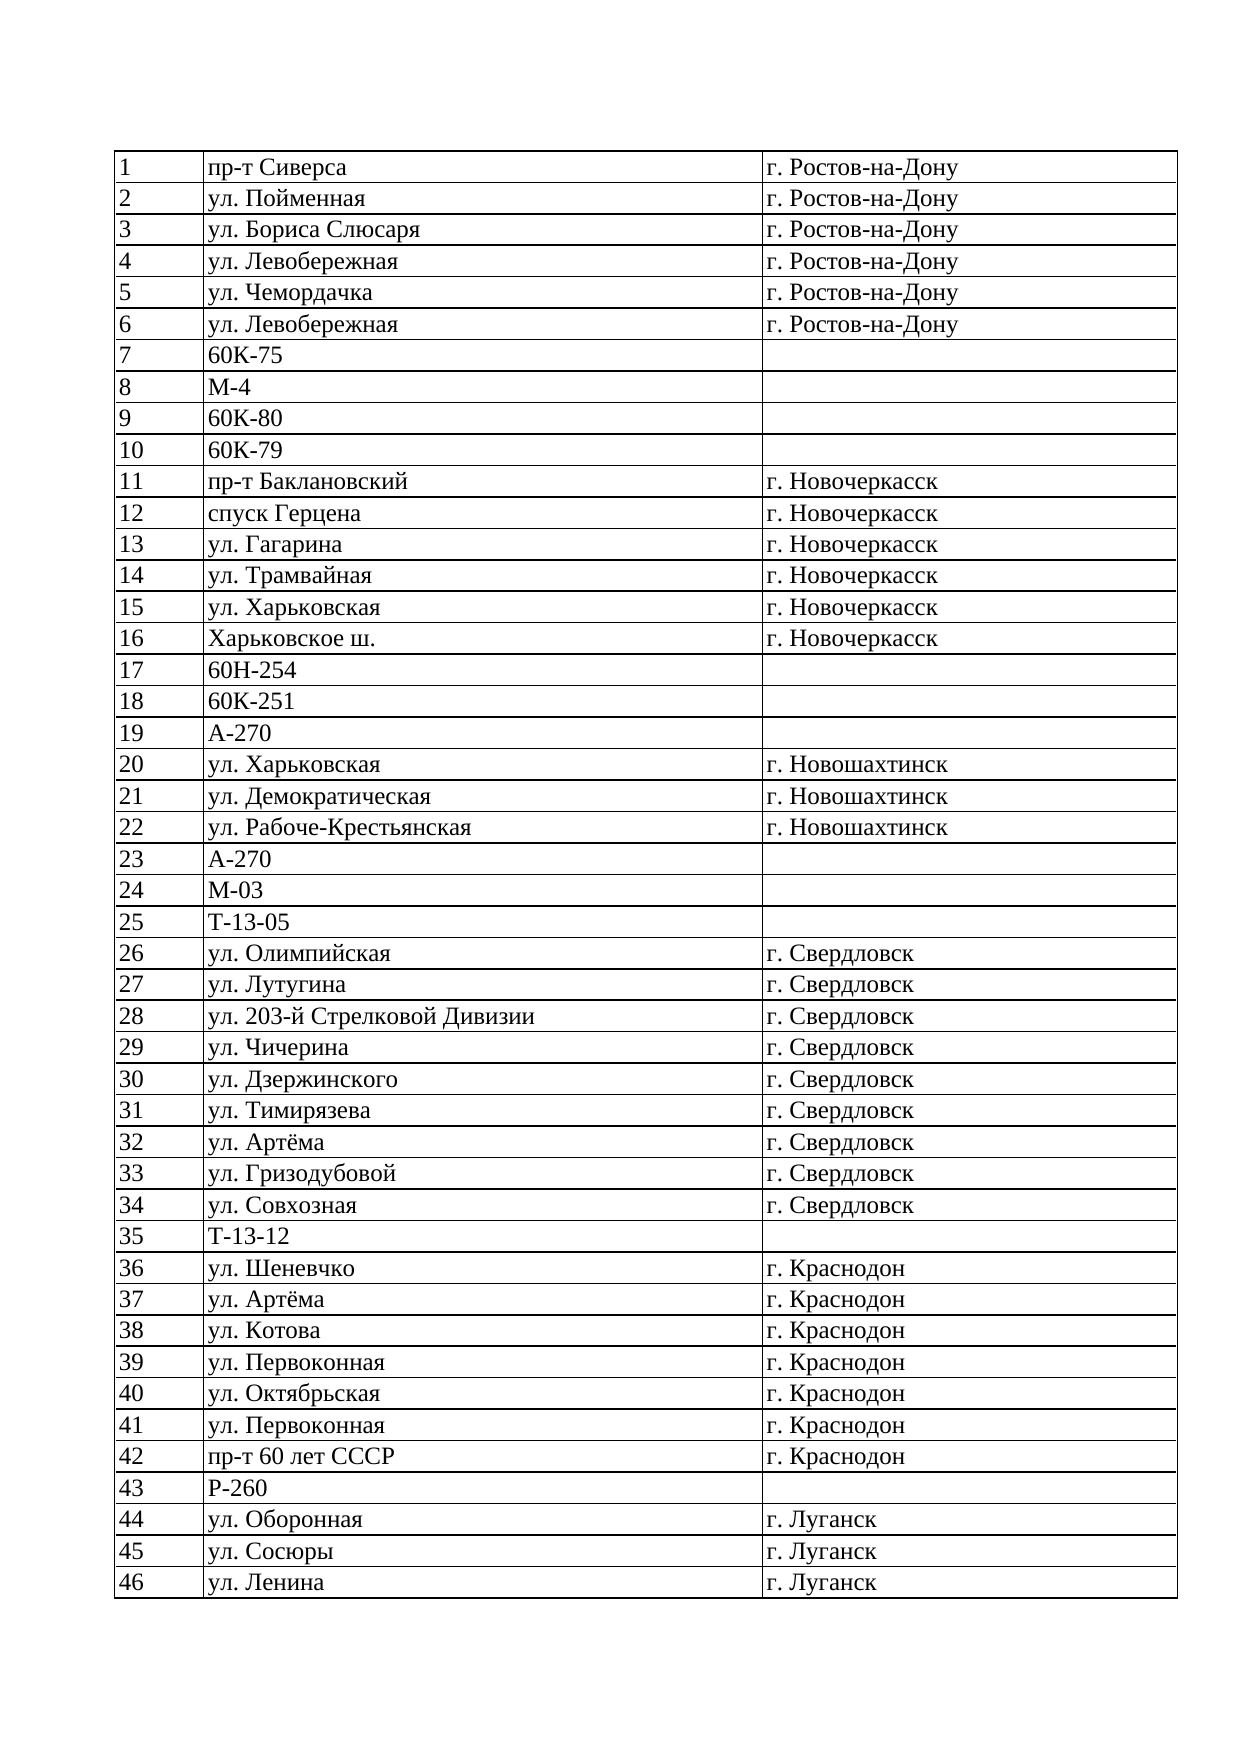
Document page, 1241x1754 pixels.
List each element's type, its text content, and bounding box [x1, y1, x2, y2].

table_cell 37 [115, 1284, 203, 1314]
table_cell г. Ростов-на-Дону [763, 244, 1177, 276]
table_cell г. Краснодон [763, 1408, 1177, 1440]
table_cell 5 [115, 277, 203, 307]
table_cell [763, 716, 1177, 748]
table_cell г. Краснодон [763, 1283, 1177, 1314]
table_cell [763, 370, 1177, 402]
table_cell ул. Рабоче-Крестьянская [204, 812, 762, 842]
table_cell г. Ростов-на-Дону [763, 307, 1177, 339]
table_cell ул. Артёма [204, 1284, 762, 1314]
table_cell пр-т Баклановский [204, 466, 762, 496]
table_cell Т-13-12 [204, 1221, 762, 1251]
table_cell ул. Пойменная [204, 183, 762, 213]
table_cell г. Краснодон [763, 1440, 1177, 1471]
table_cell 25 [115, 906, 203, 936]
table_cell ул. Первоконная [204, 1410, 762, 1440]
table_cell ул. Левобережная [204, 246, 762, 276]
table_cell 45 [115, 1535, 203, 1566]
table_cell г. Ростов-на-Дону [763, 152, 1177, 181]
table_cell 39 [115, 1346, 203, 1377]
table_cell 33 [115, 1158, 203, 1188]
table_cell 31 [115, 1095, 203, 1125]
table_cell 12 [115, 497, 203, 527]
table_cell 2 [115, 183, 203, 213]
table_cell ул. Левобережная [204, 309, 762, 339]
table_cell М-03 [204, 875, 762, 905]
table_cell [763, 842, 1177, 873]
table_cell 15 [115, 591, 203, 622]
table_cell 16 [115, 623, 203, 653]
table_cell ул. Гризодубовой [204, 1158, 762, 1188]
table_cell г. Свердловск [763, 1031, 1177, 1062]
table_cell [763, 905, 1177, 936]
table_cell 17 [115, 654, 203, 685]
table_cell 41 [115, 1409, 203, 1440]
table_cell [763, 1220, 1177, 1251]
table_cell г. Краснодон [763, 1314, 1177, 1345]
table_cell 38 [115, 1315, 203, 1345]
table_cell 26 [115, 938, 203, 968]
table_cell ул. Октябрьская [204, 1378, 762, 1408]
table_cell 11 [115, 466, 203, 496]
table_cell г. Краснодон [763, 1377, 1177, 1408]
table_cell [763, 653, 1177, 685]
table_cell 9 [115, 403, 203, 433]
table_cell 13 [115, 529, 203, 559]
table_cell ул. Первоконная [204, 1347, 762, 1377]
table_cell [763, 402, 1177, 433]
table_cell г. Новочеркасск [763, 528, 1177, 559]
table_cell спуск Герцена [204, 498, 762, 527]
table_cell ул. Гагарина [204, 529, 762, 559]
table_cell 36 [115, 1252, 203, 1282]
table_cell пр-т Сиверса [204, 152, 762, 181]
table_cell ул. Бориса Слюсаря [204, 215, 762, 244]
table_cell ул. Дзержинского [204, 1064, 762, 1094]
table_cell [763, 685, 1177, 716]
table_cell г. Новошахтинск [763, 779, 1177, 811]
table_cell г. Свердловск [763, 1062, 1177, 1094]
table_cell 60К-75 [204, 340, 762, 370]
table_cell 42 [115, 1441, 203, 1471]
table_cell г. Свердловск [763, 968, 1177, 999]
table_cell ул. Харьковская [204, 592, 762, 622]
table_cell ул. Лутугина [204, 970, 762, 999]
table_cell г. Ростов-на-Дону [763, 213, 1177, 244]
table_cell ул. Котова [204, 1316, 762, 1345]
table_cell ул. Совхозная [204, 1190, 762, 1219]
table_cell г. Новочеркасск [763, 559, 1177, 590]
table_cell А-270 [204, 718, 762, 748]
table_cell ул. Демократическая [204, 781, 762, 811]
table_cell ул. Сосюры [204, 1536, 762, 1566]
table_cell ул. Шеневчко [204, 1253, 762, 1282]
table_cell 27 [115, 969, 203, 999]
table_cell 44 [115, 1504, 203, 1534]
table_cell 60К-79 [204, 435, 762, 464]
table_cell 6 [115, 308, 203, 339]
table_cell 34 [115, 1189, 203, 1219]
table_cell пр-т 60 лет СССР [204, 1441, 762, 1471]
table_cell ул. Харьковская [204, 749, 762, 779]
table_cell 19 [115, 717, 203, 748]
table_cell [763, 874, 1177, 905]
table_cell 35 [115, 1221, 203, 1251]
table_cell 22 [115, 812, 203, 842]
table_cell г. Новочеркасск [763, 496, 1177, 527]
table_cell г. Краснодон [763, 1345, 1177, 1377]
table_cell ул. Чемордачка [204, 277, 762, 307]
table_cell г. Новочеркасск [763, 622, 1177, 653]
table_cell 46 [115, 1567, 203, 1597]
table_cell ул. Оборонная [204, 1504, 762, 1534]
table_cell г. Новошахтинск [763, 811, 1177, 842]
table_cell А-270 [204, 844, 762, 873]
table_cell Харьковское ш. [204, 623, 762, 653]
table_cell г. Свердловск [763, 1094, 1177, 1125]
table_cell г. Луганск [763, 1534, 1177, 1566]
table_cell г. Луганск [763, 1566, 1177, 1597]
table_cell 60К-251 [204, 686, 762, 716]
table_cell 8 [115, 371, 203, 402]
table_cell 7 [115, 340, 203, 370]
table_cell Т-13-05 [204, 907, 762, 936]
table_cell ул. Ленина [204, 1567, 762, 1597]
table_cell г. Ростов-на-Дону [763, 276, 1177, 307]
table_cell ул. Трамвайная [204, 561, 762, 590]
table_cell 21 [115, 780, 203, 811]
table_cell г. Свердловск [763, 1125, 1177, 1157]
table_cell 20 [115, 749, 203, 779]
table_cell [763, 433, 1177, 464]
table_cell [763, 1471, 1177, 1503]
table_cell 40 [115, 1378, 203, 1408]
table_cell 60К-80 [204, 403, 762, 433]
table_cell Р-260 [204, 1473, 762, 1503]
table_cell г. Свердловск [763, 936, 1177, 968]
table_cell г. Луганск [763, 1503, 1177, 1534]
table_cell г. Свердловск [763, 1157, 1177, 1188]
table_cell М-4 [204, 372, 762, 402]
table_cell 18 [115, 686, 203, 716]
table_cell 1 [115, 152, 203, 181]
table_cell ул. Артёма [204, 1127, 762, 1157]
table_cell ул. 203-й Стрелковой Дивизии [204, 1001, 762, 1031]
table_cell г. Краснодон [763, 1251, 1177, 1282]
table_cell 30 [115, 1063, 203, 1094]
table_cell 4 [115, 245, 203, 276]
table_cell г. Новочеркасск [763, 465, 1177, 496]
table_cell ул. Тимирязева [204, 1095, 762, 1125]
table_cell 29 [115, 1032, 203, 1062]
table_cell 23 [115, 843, 203, 873]
table_cell 3 [115, 214, 203, 244]
table_cell ул. Чичерина [204, 1032, 762, 1062]
table_cell 60Н-254 [204, 655, 762, 685]
table_cell г. Новошахтинск [763, 748, 1177, 779]
table_cell 10 [115, 434, 203, 464]
table_cell 24 [115, 875, 203, 905]
table_cell г. Свердловск [763, 1188, 1177, 1219]
table_cell г. Новочеркасск [763, 590, 1177, 622]
table_cell ул. Олимпийская [204, 938, 762, 968]
table_cell 14 [115, 560, 203, 590]
table_cell г. Свердловск [763, 999, 1177, 1031]
table_cell 43 [115, 1472, 203, 1503]
table_cell [763, 339, 1177, 370]
table_cell 28 [115, 1000, 203, 1031]
table_cell г. Ростов-на-Дону [763, 181, 1177, 213]
table_cell 32 [115, 1126, 203, 1157]
